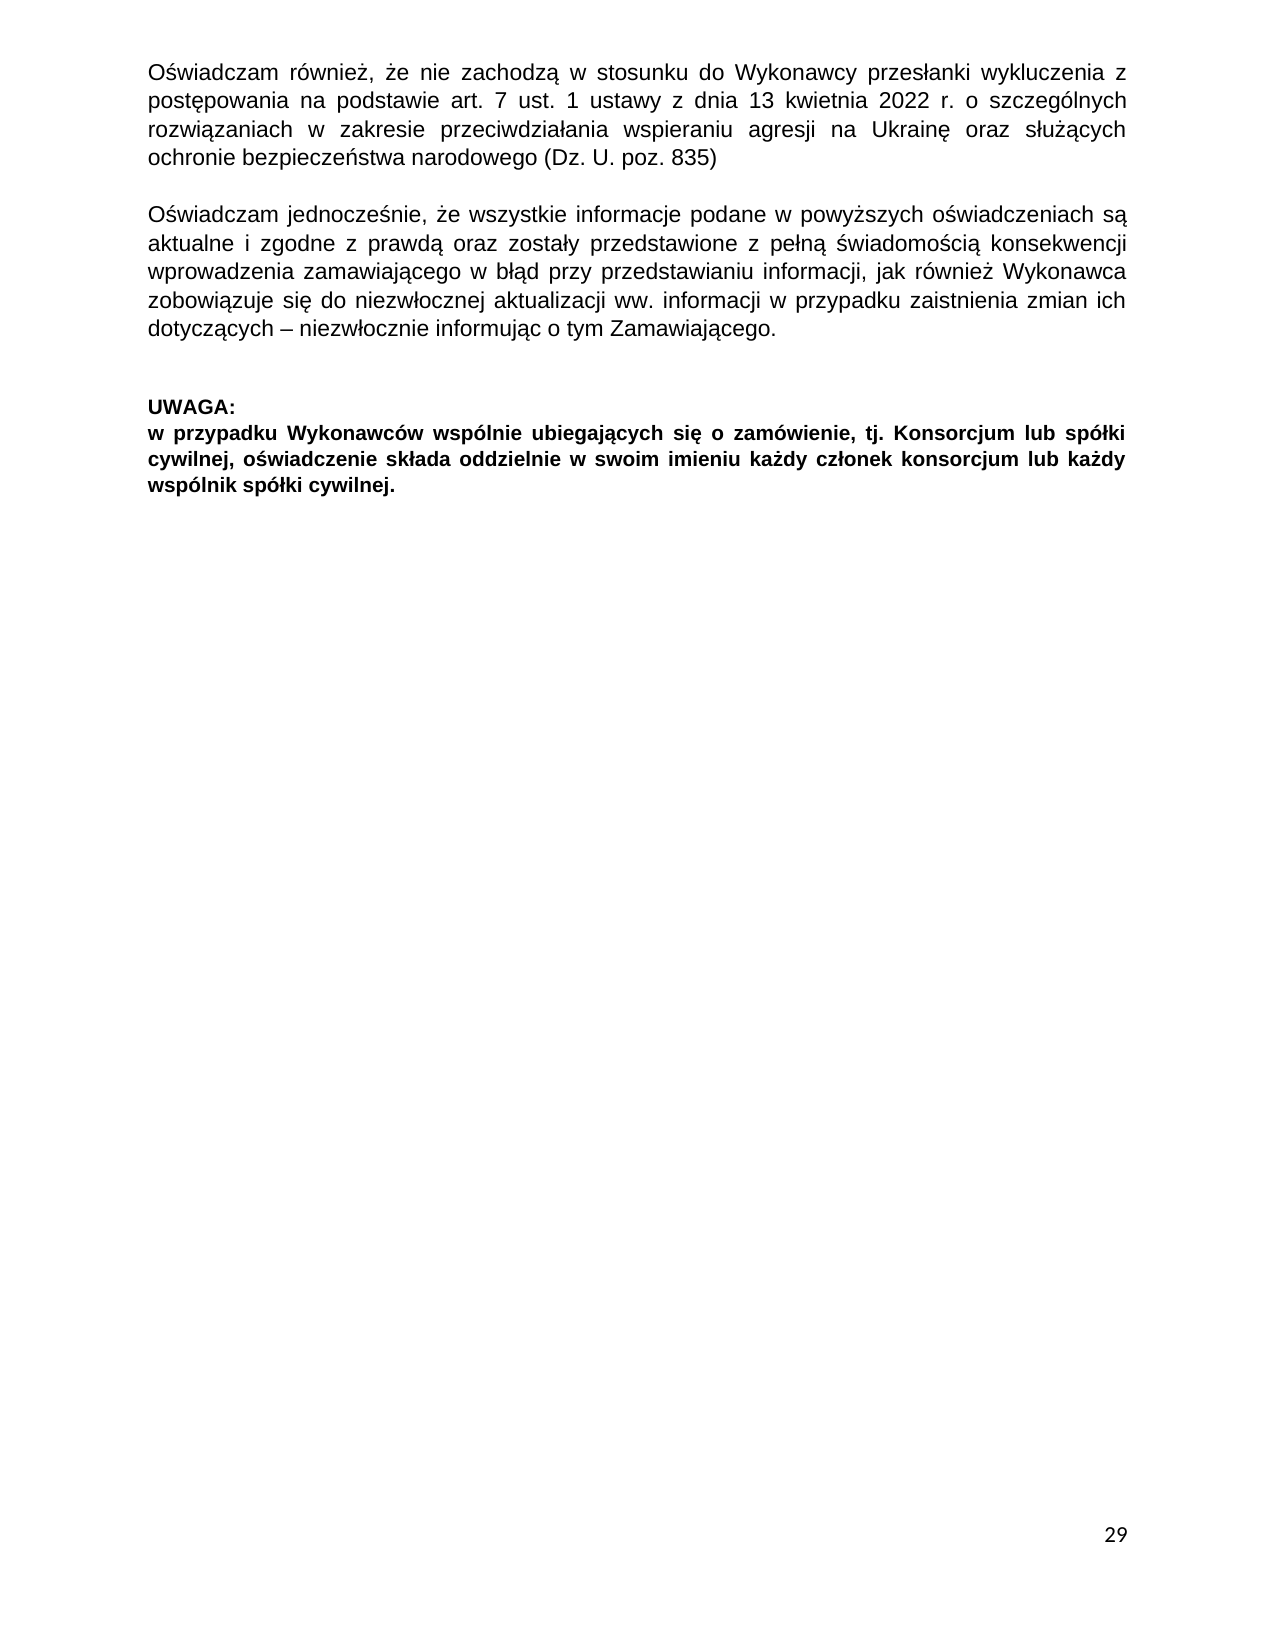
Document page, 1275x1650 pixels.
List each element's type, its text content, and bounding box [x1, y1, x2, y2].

list w przypadku Wykonawców wspólnie ubiegających się o zamówienie, tj. Konsorcjum lub spółki cywilnej, oświadczenie składa oddzielnie w swoim imieniu każdy członek konsorcjum lub każdy wspólnik spółki cywilnej. [148, 421, 1127, 497]
list Oświadczam również, że nie zachodzą w stosunku do Wykonawcy przesłanki wykluczenia z postępowania na podstawie art. 7 ust. 1 ustawy z dnia 13 kwietnia 2022 r. o szczególnych rozwiązaniach w zakresie przeciwdziałania wspieraniu agresji na Ukrainę oraz służących ochronie bezpieczeństwa narodowego (Dz. U. poz. 835) [148, 59, 1127, 171]
list Oświadczam jednocześnie, że wszystkie informacje podane w powyższych oświadczeniach są aktualne i zgodne z prawdą oraz zostały przedstawione z pełną świadomością konsekwencji wprowadzenia zamawiającego w błąd przy przedstawianiu informacji, jak również Wykonawca zobowiązuje się do niezwłocznej aktualizacji ww. informacji w przypadku zaistnienia zmian ich dotyczących – niezwłocznie informując o tym Zamawiającego. [148, 201, 1127, 341]
list UWAGA: [148, 395, 1127, 419]
